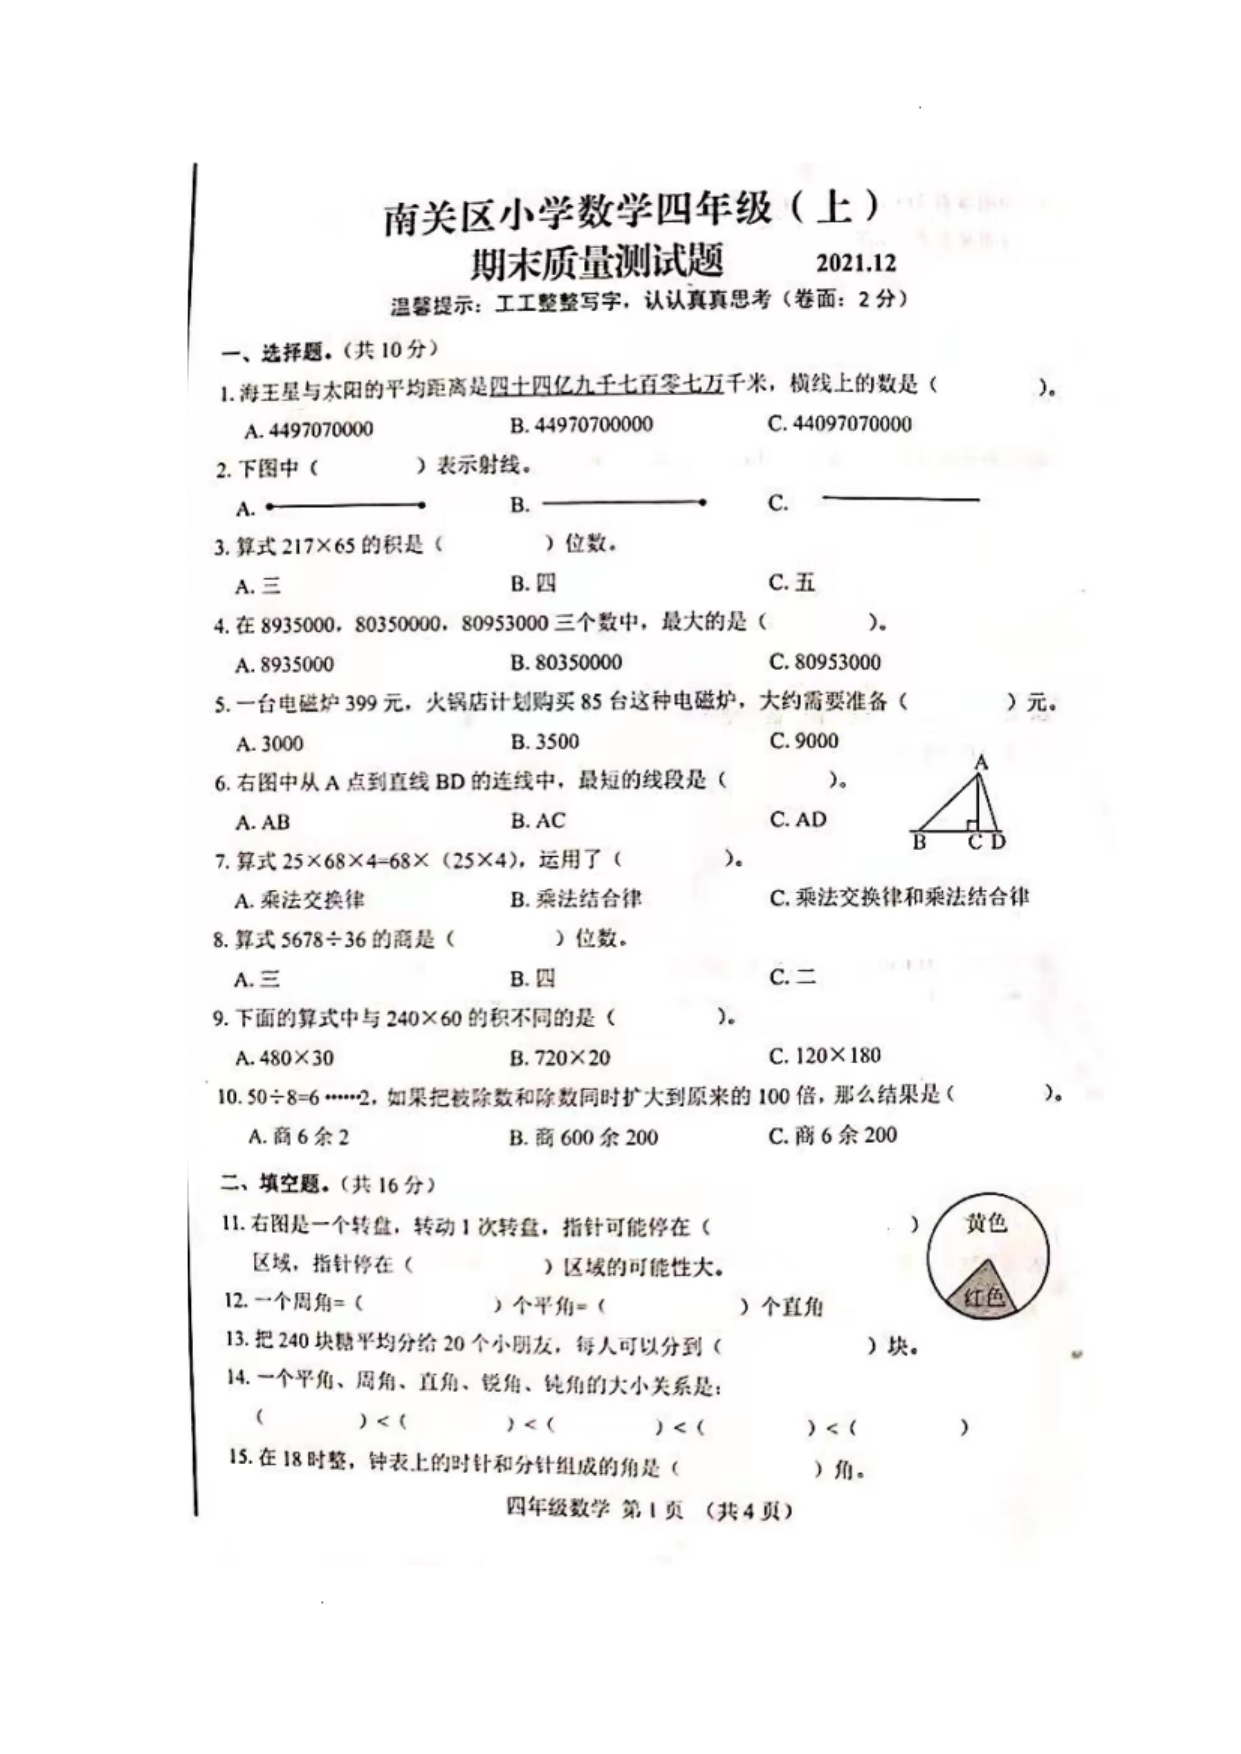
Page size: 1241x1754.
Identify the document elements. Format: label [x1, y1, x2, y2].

picture [187, 162, 1115, 1566]
